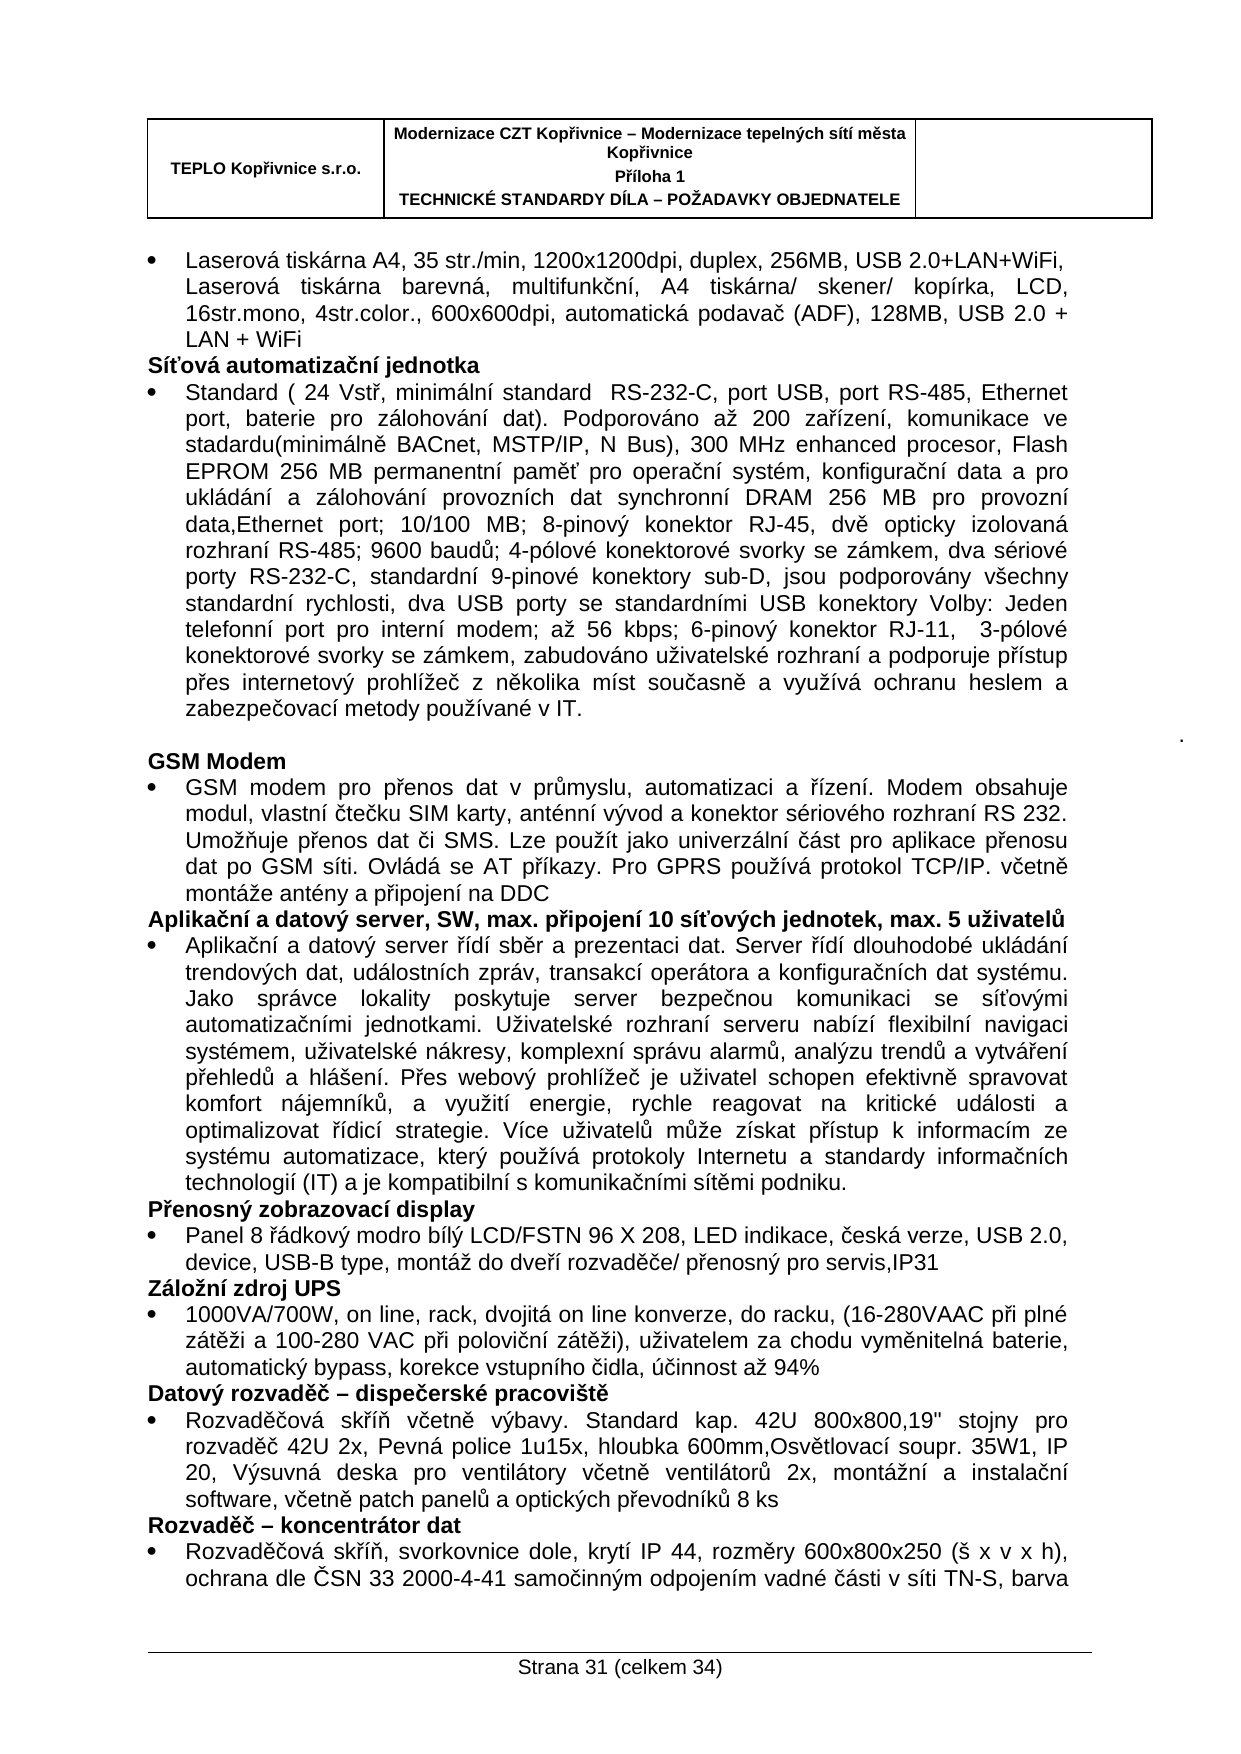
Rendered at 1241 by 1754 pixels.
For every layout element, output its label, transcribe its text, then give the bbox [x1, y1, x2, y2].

list GSM modem pro přenos dat v průmyslu, automatizaci a řízení. Modem obsahuje modul, vlastní čtečku SIM karty, anténní vývod a konektor sériového rozhraní RS 232. Umožňuje přenos dat či SMS. Lze použít jako univerzální část pro aplikace přenosu dat po GSM síti. Ovládá se AT příkazy. Pro GPRS používá protokol TCP/IP. včetně montáže antény a připojení na DDC [148, 774, 1069, 906]
list Standard ( 24 Vstř, minimální standard RS-232-C, port USB, port RS-485, Ethernet port, baterie pro zálohování dat). Podporováno až 200 zařízení, komunikace ve stadardu(minimálně BACnet, MSTP/IP, N Bus), 300 MHz enhanced procesor, Flash EPROM 256 MB permanentní paměť pro operační systém, konfigurační data a pro ukládání a zálohování provozních dat synchronní DRAM 256 MB pro provozní data,Ethernet port; 10/100 MB; 8-pinový konektor RJ-45, dvě opticky izolovaná rozhraní RS-485; 9600 baudů; 4-pólové konektorové svorky se zámkem, dva sériové porty RS-232-C, standardní 9-pinové konektory sub-D, jsou podporovány všechny standardní rychlosti, dva USB porty se standardními USB konektory Volby: Jeden telefonní port pro interní modem; až 56 kbps; 6-pinový konektor RJ-11, 3-pólové konektorové svorky se zámkem, zabudováno uživatelské rozhraní a podporuje přístup přes internetový prohlížeč z několika míst současně a využívá ochranu heslem a zabezpečovací metody používané v IT. . [148, 379, 1069, 748]
list Aplikační a datový server řídí sběr a prezentaci dat. Server řídí dlouhodobé ukládání trendových dat, událostních zpráv, transakcí operátora a konfiguračních dat systému. Jako správce lokality poskytuje server bezpečnou komunikaci se síťovými automatizačními jednotkami. Uživatelské rozhraní serveru nabízí flexibilní navigaci systémem, uživatelské nákresy, komplexní správu alarmů, analýzu trendů a vytváření přehledů a hlášení. Přes webový prohlížeč je uživatel schopen efektivně spravovat komfort nájemníků, a využití energie, rychle reagovat na kritické události a optimalizovat řídicí strategie. Více uživatelů může získat přístup k informacím ze systému automatizace, který používá protokoly Internetu a standardy informačních technologií (IT) a je kompatibilní s komunikačními sítěmi podniku. [148, 932, 1069, 1196]
text Datový rozvaděč – dispečerské pracoviště [148, 1380, 1069, 1407]
text Síťová automatizační jednotka [148, 352, 1069, 379]
text Záložní zdroj UPS [148, 1275, 1069, 1301]
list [148, 1538, 1069, 1591]
text GSM Modem [148, 748, 1069, 774]
list 1000VA/700W, on line, rack, dvojitá on line konverze, do racku, (16-280VAAC při plné zátěži a 100-280 VAC při poloviční zátěži), uživatelem za chodu vyměnitelná baterie, automatický bypass, korekce vstupního čidla, účinnost až 94% [148, 1301, 1069, 1380]
list Laserová tiskárna A4, 35 str./min, 1200x1200dpi, duplex, 256MB, USB 2.0+LAN+WiFi, [148, 247, 1069, 273]
list Rozvaděčová skříň včetně výbavy. Standard kap. 42U 800x800,19" stojny pro rozvaděč 42U 2x, Pevná police 1u15x, hloubka 600mm,Osvětlovací soupr. 35W1, IP 20, Výsuvná deska pro ventilátory včetně ventilátorů 2x, montážní a instalační software, včetně patch panelů a optických převodníků 8 ks [148, 1407, 1069, 1512]
text Rozvaděč – koncentrátor dat [148, 1512, 1069, 1538]
list Panel 8 řádkový modro bílý LCD/FSTN 96 X 208, LED indikace, česká verze, USB 2.0, device, USB-B type, montáž do dveří rozvaděče/ přenosný pro servis,IP31 [148, 1222, 1069, 1275]
text Aplikační a datový server, SW, max. připojení 10 síťových jednotek, max. 5 uživatelů [148, 906, 1069, 932]
text Laserová tiskárna barevná, multifunkční, A4 tiskárna/ skener/ kopírka, LCD, 16str.mono, 4str.color., 600x600dpi, automatická podavač (ADF), 128MB, USB 2.0 + LAN + WiFi [185, 273, 1069, 352]
text Přenosný zobrazovací display [148, 1196, 1069, 1222]
